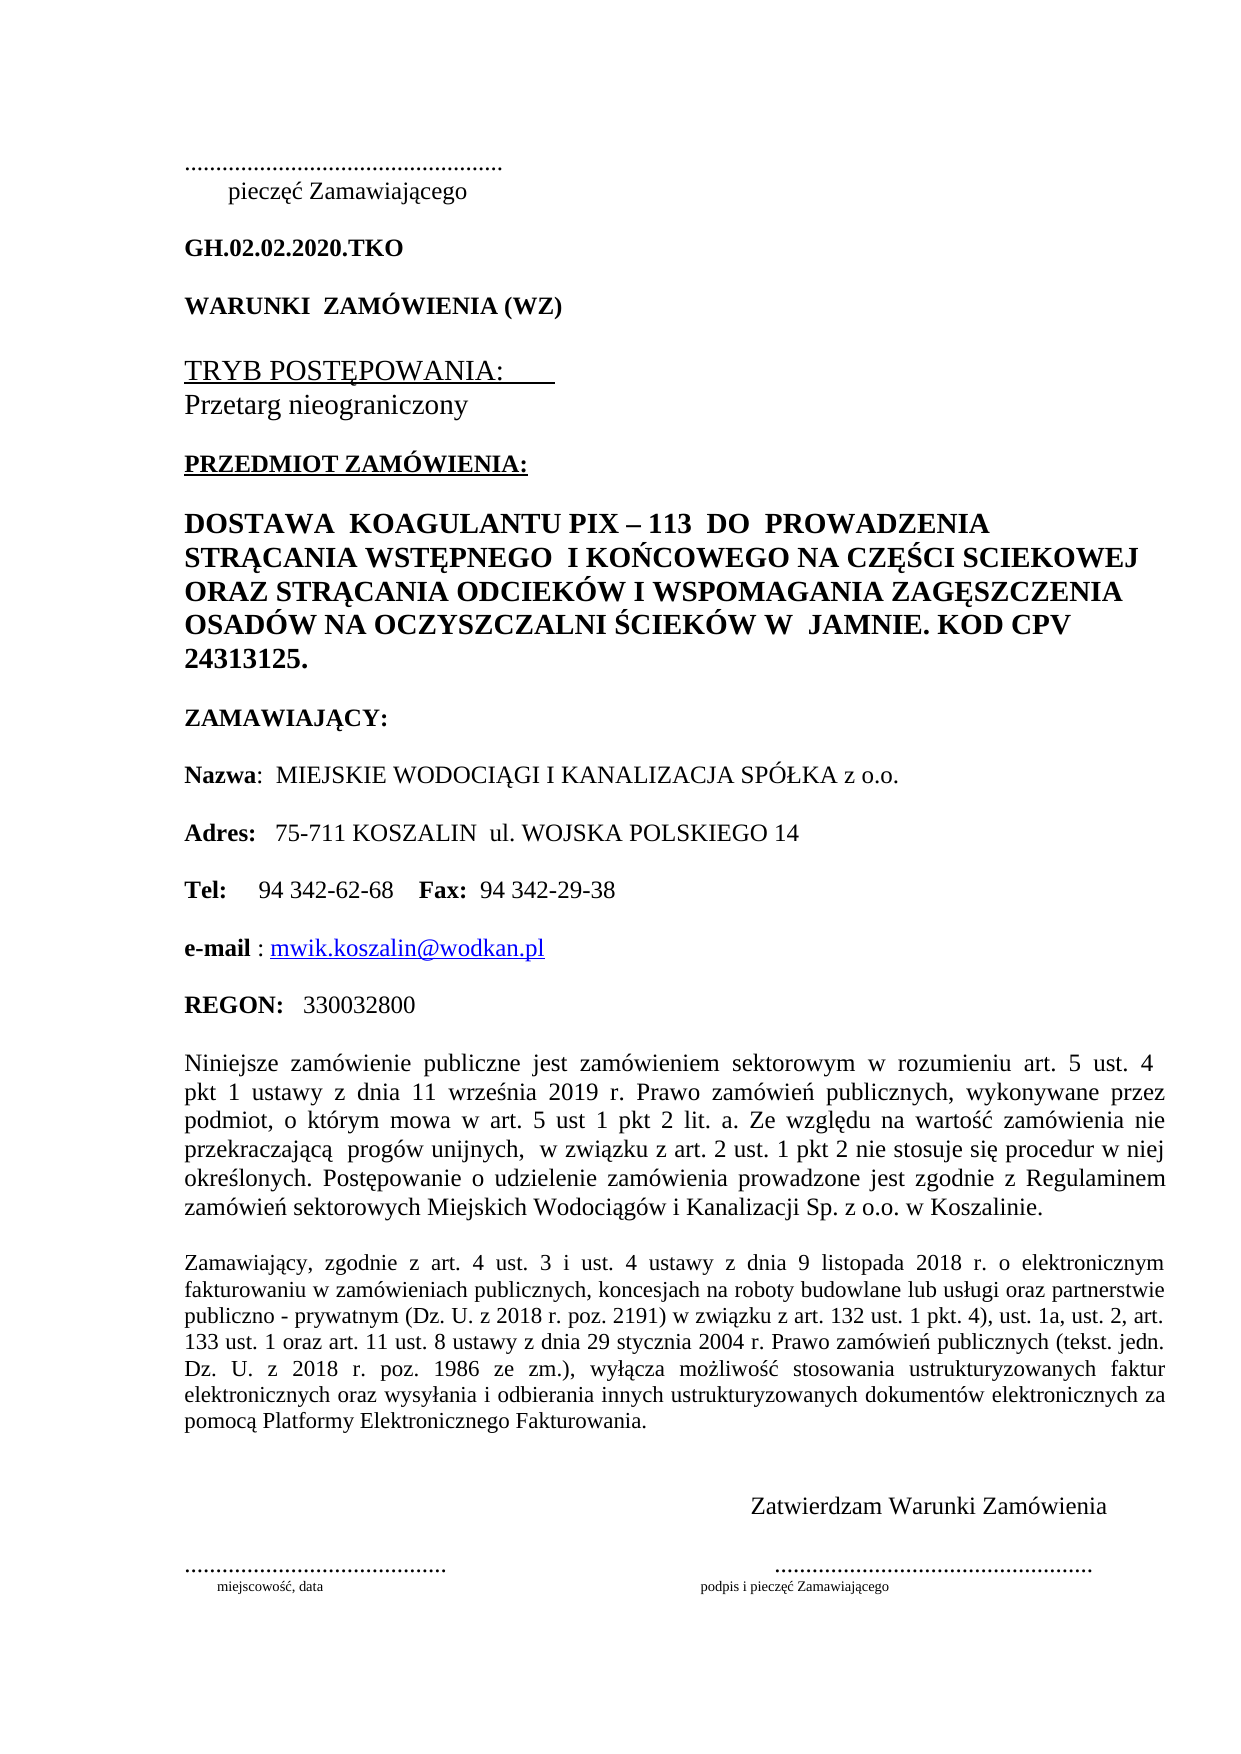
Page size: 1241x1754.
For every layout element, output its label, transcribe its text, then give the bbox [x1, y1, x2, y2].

text pieczęć Zamawiającego [184, 176, 1167, 205]
text PRZEDMIOT ZAMÓWIENIA: [184, 449, 1167, 478]
text Niniejsze zamówienie publiczne jest zamówieniem sektorowym w rozumieniu art. 5 ust. 4 pkt 1 ustawy z dnia 11 września 2019 r. Prawo zamówień publicznych, wykonywane przez podmiot, o którym mowa w art. 5 ust 1 pkt 2 lit. a. Ze względu na wartość zamówienia nie przekraczającą progów unijnych, w związku z art. 2 ust. 1 pkt 2 nie stosuje się procedur w niej określonych. Postępowanie o udzielenie zamówienia prowadzone jest zgodnie z Regulaminem zamówień sektorowych Miejskich Wodociągów i Kanalizacji Sp. z o.o. w Koszalinie. [184, 1048, 1167, 1221]
text ................................................... [184, 147, 1167, 176]
text Nazwa: MIEJSKIE WODOCIĄGI I KANALIZACJA SPÓŁKA z o.o. [184, 761, 1167, 789]
text Zatwierdzam Warunki Zamówienia [184, 1491, 1167, 1549]
text e-mail : mwik.koszalin@wodkan.pl [184, 933, 1167, 962]
text Tel: 94 342-62-68 Fax: 94 342-29-38 [184, 876, 1167, 904]
subtitle WARUNKI ZAMÓWIENIA (WZ) [184, 291, 1167, 320]
text Zamawiający, zgodnie z art. 4 ust. 3 i ust. 4 ustawy z dnia 9 listopada 2018 r. o elektronicznym fakturowaniu w zamówieniach publicznych, koncesjach na roboty budowlane lub usługi oraz partnerstwie publiczno - prywatnym (Dz. U. z 2018 r. poz. 2191) w związku z art. 132 ust. 1 pkt. 4), ust. 1a, ust. 2, art. 133 ust. 1 oraz art. 11 ust. 8 ustawy z dnia 29 stycznia 2004 r. Prawo zamówień publicznych (tekst. jedn. Dz. U. z 2018 r. poz. 1986 ze zm.), wyłącza możliwość stosowania ustrukturyzowanych faktur elektronicznych oraz wysyłania i odbierania innych ustrukturyzowanych dokumentów elektronicznych za pomocą Platformy Elektronicznego Fakturowania. [184, 1249, 1167, 1434]
text miejscowość, data podpis i pieczęć Zamawiającego [184, 1578, 1167, 1606]
text REGON: 330032800 [184, 991, 1167, 1019]
subtitle TRYB POSTĘPOWANIA: [184, 353, 1167, 387]
text .......................................... ................................................... [184, 1549, 1167, 1578]
text GH.02.02.2020.TKO [184, 233, 1167, 262]
text Adres: 75-711 KOSZALIN ul. WOJSKA POLSKIEGO 14 [184, 818, 1167, 847]
subtitle Przetarg nieograniczony [184, 387, 1167, 420]
text DOSTAWA KOAGULANTU PIX – 113 DO PROWADZENIA STRĄCANIA WSTĘPNEGO I KOŃCOWEGO NA CZĘŚCI SCIEKOWEJ ORAZ STRĄCANIA ODCIEKÓW I WSPOMAGANIA ZAGĘSZCZENIA OSADÓW NA OCZYSZCZALNI ŚCIEKÓW W JAMNIE. KOD CPV 24313125. [184, 507, 1167, 674]
text ZAMAWIAJĄCY: [184, 703, 1167, 732]
